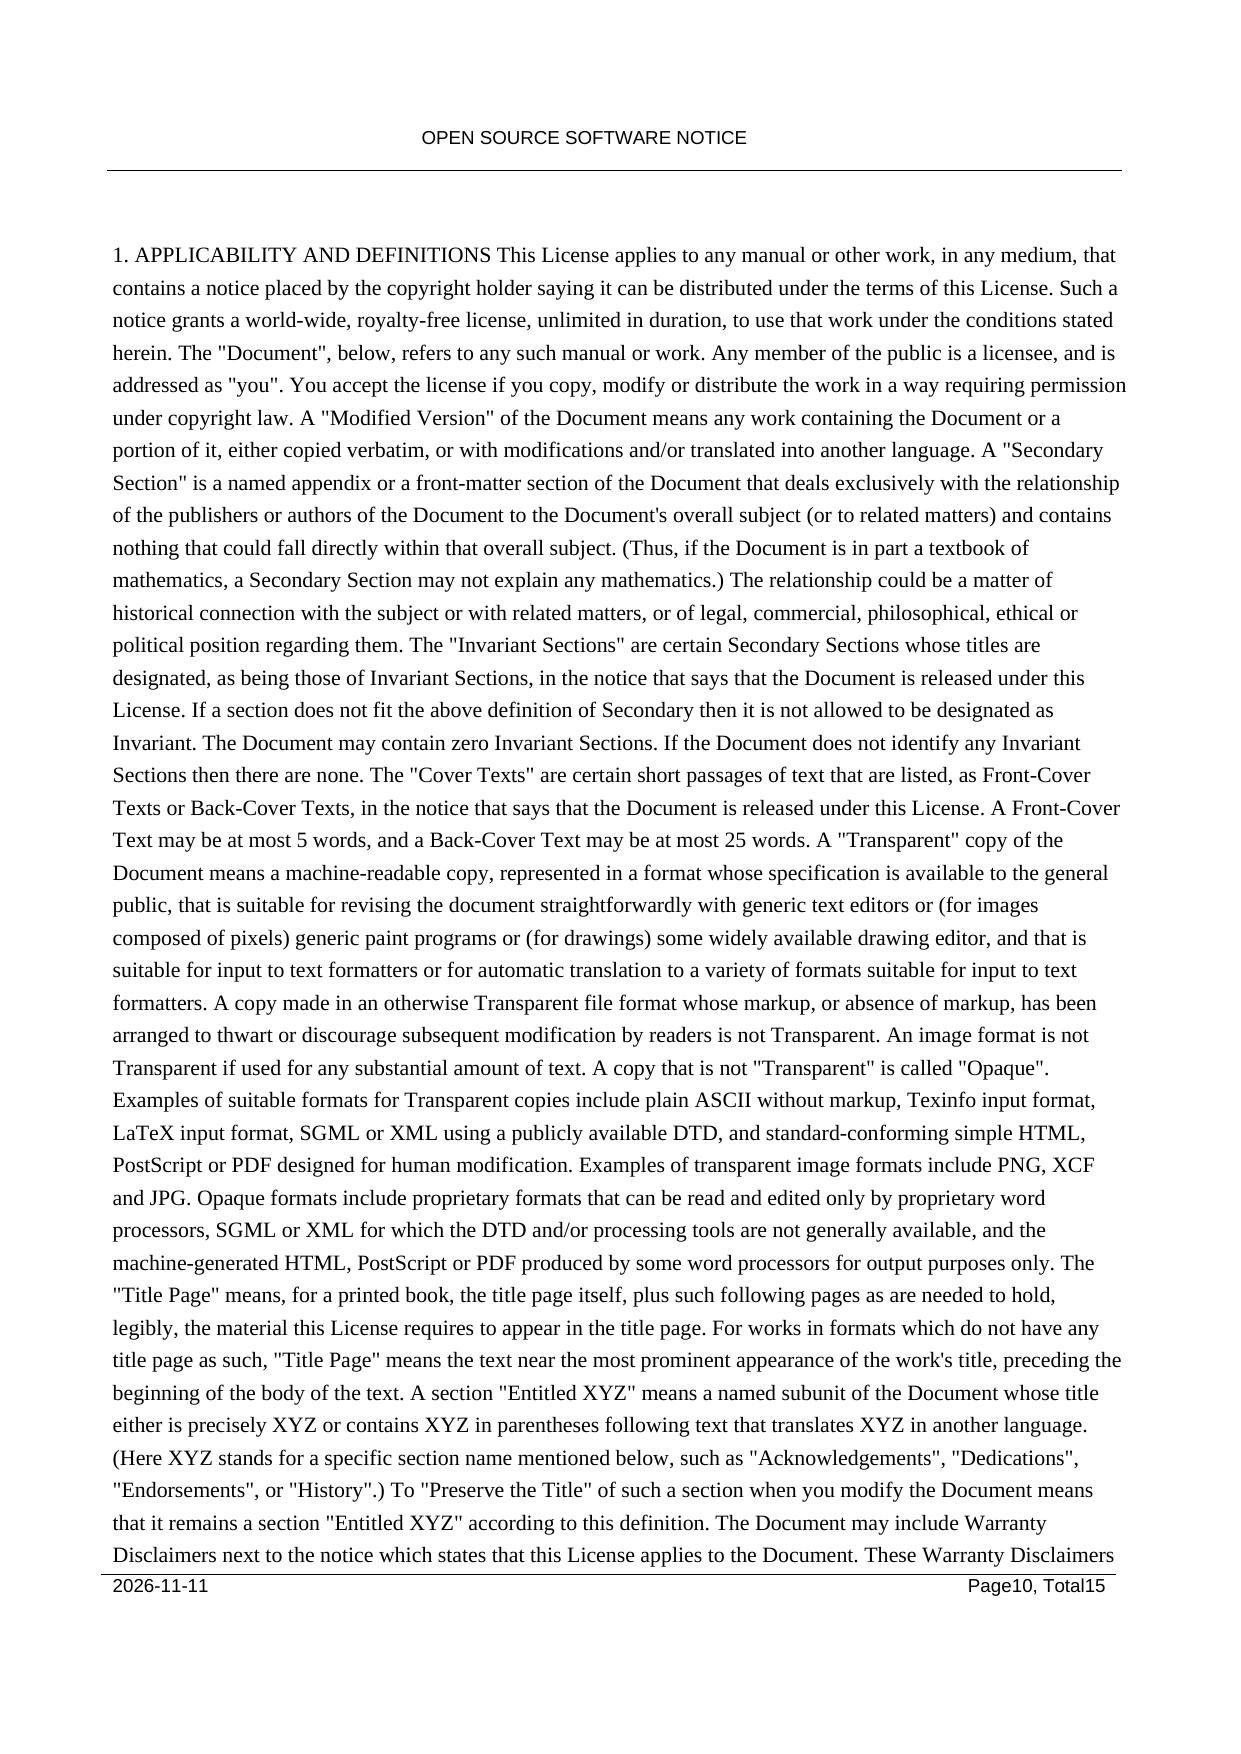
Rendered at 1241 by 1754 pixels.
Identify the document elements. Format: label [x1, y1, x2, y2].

text [112, 206, 1128, 1571]
